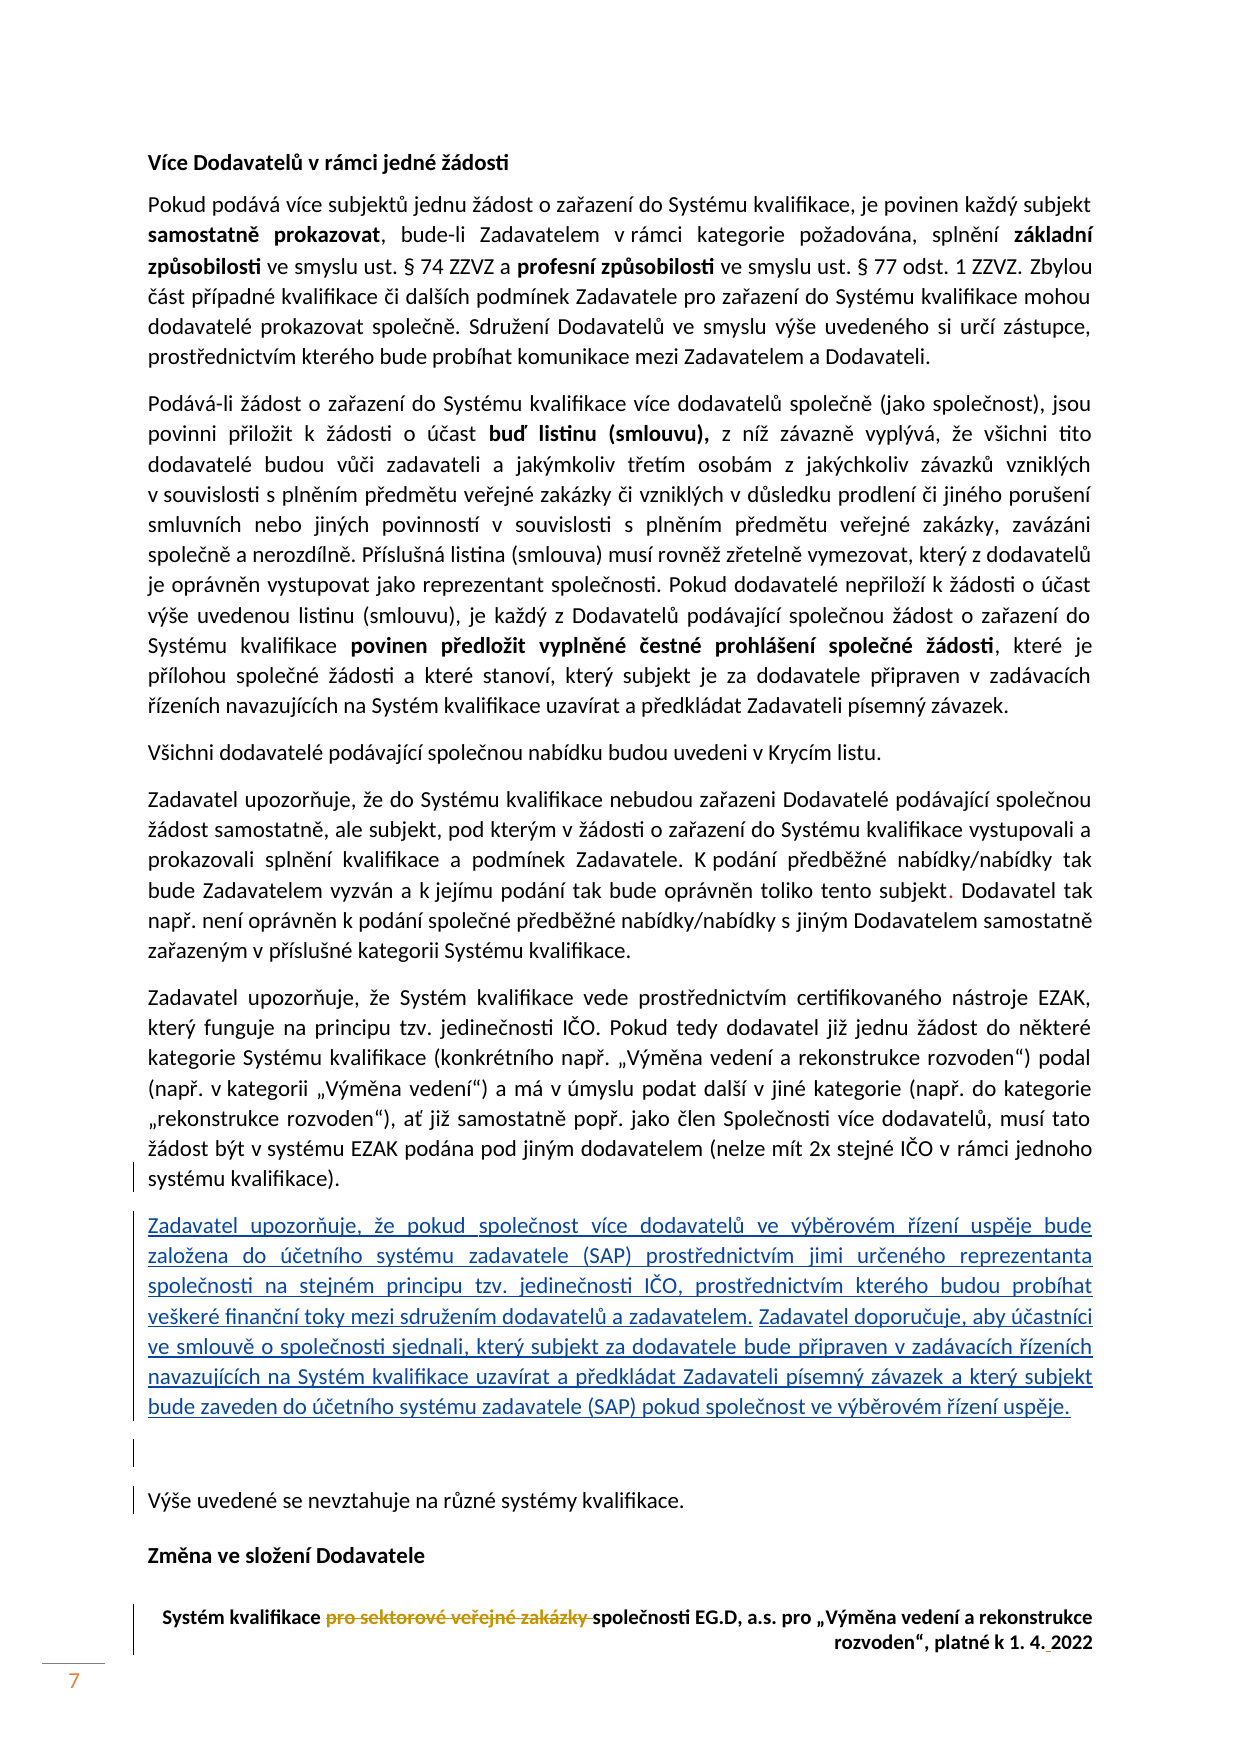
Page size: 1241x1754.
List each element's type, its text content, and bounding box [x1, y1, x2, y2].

text Zadavatel upozorňuje, že Systém kvalifikace vede prostřednictvím certifikovaného nástroje EZAK, který funguje na principu tzv. jedinečnosti IČO. Pokud tedy dodavatel již jednu žádost do některé kategorie Systému kvalifikace (konkrétního např. „Výměna vedení a rekonstrukce rozvoden“) podal (např. v kategorii „Výměna vedení“) a má v úmyslu podat další v jiné kategorie (např. do kategorie „rekonstrukce rozvoden“), ať již samostatně popř. jako člen Společnosti více dodavatelů, musí tato žádost být v systému EZAK podána pod jiným dodavatelem (nelze mít 2x stejné IČO v rámci jednoho systému kvalifikace). [148, 983, 1093, 1192]
text Pokud podává více subjektů jednu žádost o zařazení do Systému kvalifikace, je povinen každý subjekt samostatně prokazovat, bude-li Zadavatelem v rámci kategorie požadována, splnění základní způsobilosti ve smyslu ust. § 74 ZZVZ a profesní způsobilosti ve smyslu ust. § 77 odst. 1 ZZVZ. Zbylou část případné kvalifikace či dalších podmínek Zadavatele pro zařazení do Systému kvalifikace mohou dodavatelé prokazovat společně. Sdružení Dodavatelů ve smyslu výše uvedeného si určí zástupce, prostřednictvím kterého bude probíhat komunikace mezi Zadavatelem a Dodavateli. [148, 190, 1093, 371]
text Zadavatel upozorňuje, že do Systému kvalifikace nebudou zařazeni Dodavatelé podávající společnou žádost samostatně, ale subjekt, pod kterým v žádosti o zařazení do Systému kvalifikace vystupovali a prokazovali splnění kvalifikace a podmínek Zadavatele. K podání předběžné nabídky/nabídky tak bude Zadavatelem vyzván a k jejímu podání tak bude oprávněn toliko tento subjekt. Dodavatel tak např. není oprávněn k podání společné předběžné nabídky/nabídky s jiným Dodavatelem samostatně zařazeným v příslušné kategorii Systému kvalifikace. [148, 785, 1093, 964]
text Více Dodavatelů v rámci jedné žádosti [148, 148, 1093, 176]
text Změna ve složení Dodavatele [148, 1541, 1093, 1569]
text Výše uvedené se nevztahuje na různé systémy kvalifikace. [148, 1486, 1093, 1514]
text Podává-li žádost o zařazení do Systému kvalifikace více dodavatelů společně (jako společnost), jsou povinni přiložit k žádosti o účast buď listinu (smlouvu), z níž závazně vyplývá, že všichni tito dodavatelé budou vůči zadavateli a jakýmkoliv třetím osobám z jakýchkoliv závazků vzniklých v souvislosti s plněním předmětu veřejné zakázky či vzniklých v důsledku prodlení či jiného porušení smluvních nebo jiných povinností v souvislosti s plněním předmětu veřejné zakázky, zavázáni společně a nerozdílně. Příslušná listina (smlouva) musí rovněž zřetelně vymezovat, který z dodavatelů je oprávněn vystupovat jako reprezentant společnosti. Pokud dodavatelé nepřiloží k žádosti o účast výše uvedenou listinu (smlouvu), je každý z Dodavatelů podávající společnou žádost o zařazení do Systému kvalifikace povinen předložit vyplněné čestné prohlášení společné žádosti, které je přílohou společné žádosti a které stanoví, který subjekt je za dodavatele připraven v zadávacích řízeních navazujících na Systém kvalifikace uzavírat a předkládat Zadavateli písemný závazek. [148, 389, 1093, 719]
text Všichni dodavatelé podávající společnou nabídku budou uvedeni v Krycím listu. [148, 738, 1093, 766]
